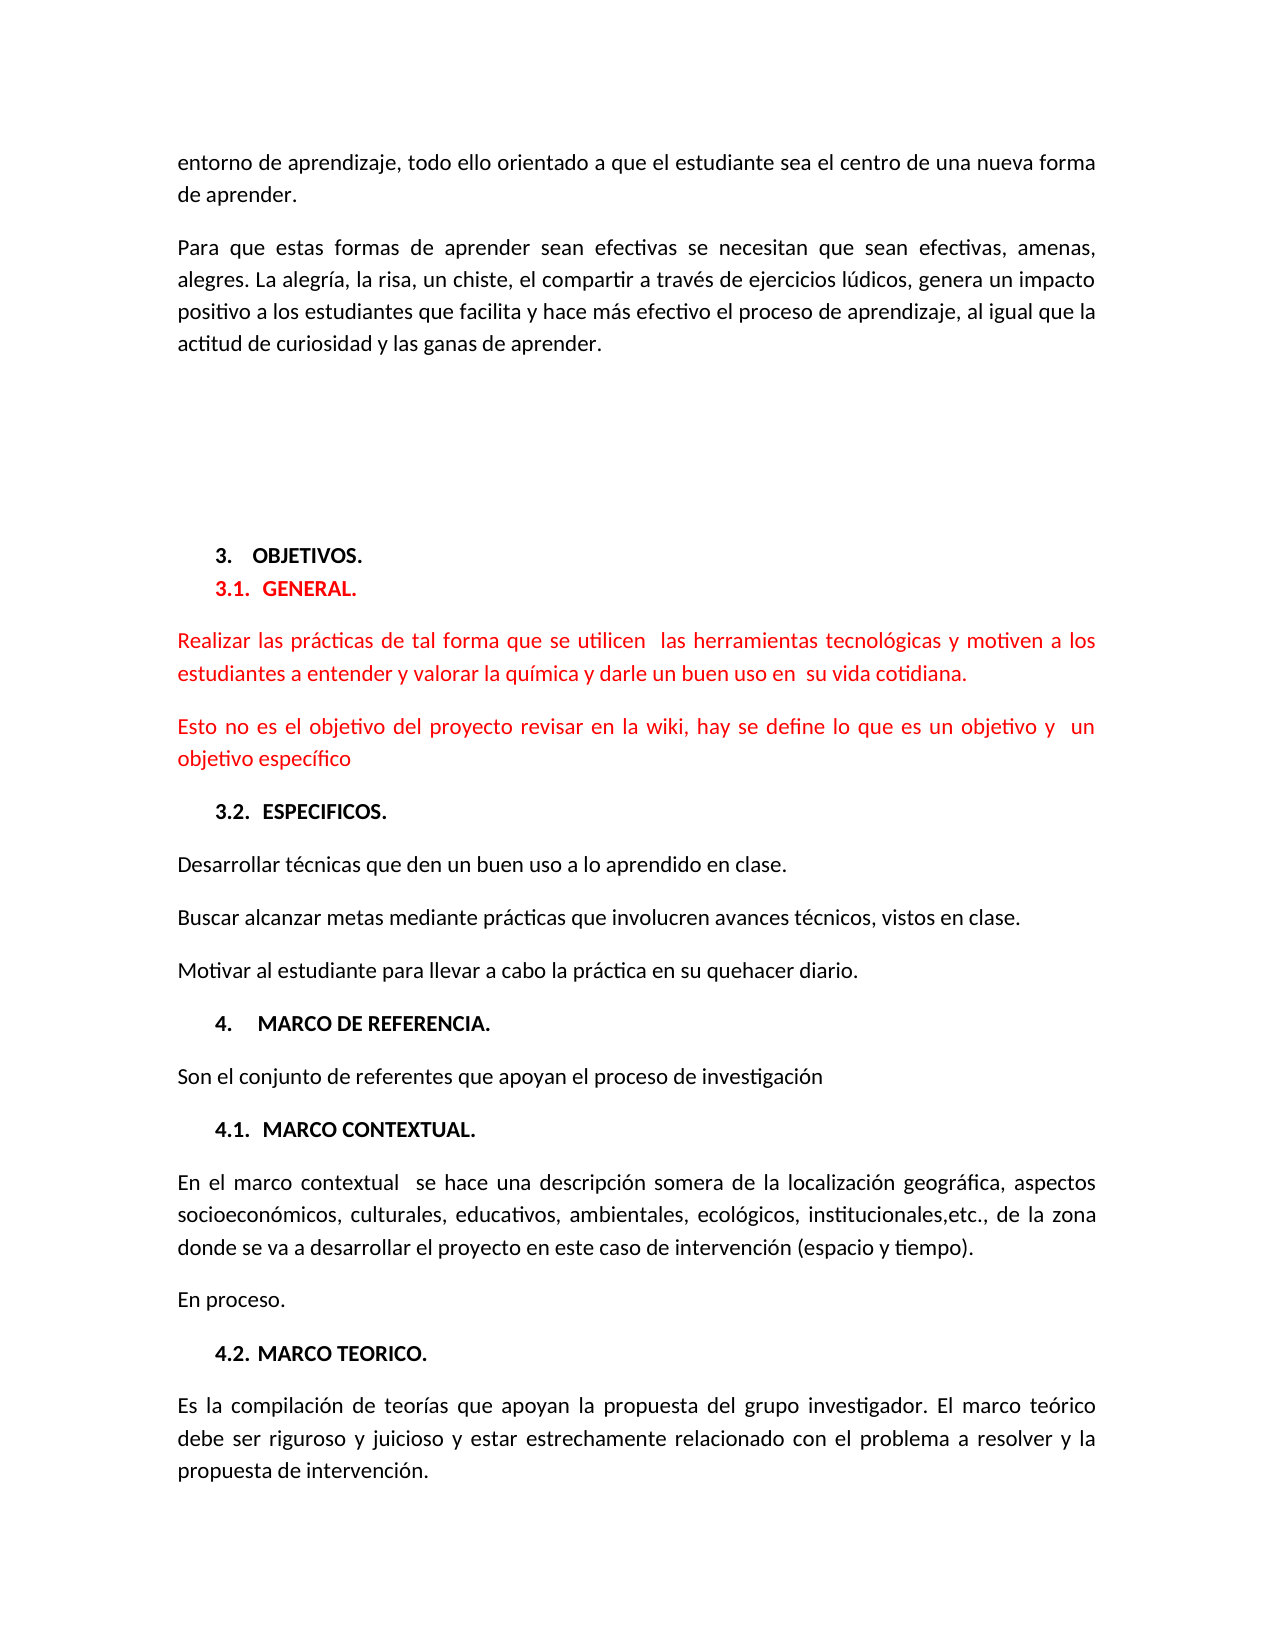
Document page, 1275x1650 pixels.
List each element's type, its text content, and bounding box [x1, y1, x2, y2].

list MARCO DE REFERENCIA. [215, 1009, 1098, 1037]
list GENERAL. [215, 574, 1098, 602]
text Desarrollar técnicas que den un buen uso a lo aprendido en clase. [177, 850, 1098, 878]
text Realizar las prácticas de tal forma que se utilicen las herramientas tecnológicas y motiven a los estudiantes a entender y valorar la química y darle un buen uso en su vida cotidiana. [177, 627, 1098, 687]
text En el marco contextual se hace una descripción somera de la localización geográfica, aspectos socioeconómicos, culturales, educativos, ambientales, ecológicos, institucionales,etc., de la zona donde se va a desarrollar el proyecto en este caso de intervención (espacio y tiempo). [177, 1168, 1098, 1261]
text Para que estas formas de aprender sean efectivas se necesitan que sean efectivas, amenas, alegres. La alegría, la risa, un chiste, el compartir a través de ejercicios lúdicos, genera un impacto positivo a los estudiantes que facilita y hace más efectivo el proceso de aprendizaje, al igual que la actitud de curiosidad y las ganas de aprender. [177, 233, 1098, 357]
text Buscar alcanzar metas mediante prácticas que involucren avances técnicos, vistos en clase. [177, 903, 1098, 931]
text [177, 148, 1098, 208]
text Motivar al estudiante para llevar a cabo la práctica en su quehacer diario. [177, 956, 1098, 984]
list MARCO CONTEXTUAL. [215, 1115, 1098, 1143]
text Son el conjunto de referentes que apoyan el proceso de investigación [177, 1062, 1098, 1090]
text Esto no es el objetivo del proyecto revisar en la wiki, hay se define lo que es un objetivo y un objetivo específico [177, 712, 1098, 772]
list ESPECIFICOS. [215, 797, 1098, 825]
text En proceso. [177, 1286, 1098, 1314]
text Es la compilación de teorías que apoyan la propuesta del grupo investigador. El marco teórico debe ser riguroso y juicioso y estar estrechamente relacionado con el problema a resolver y la propuesta de intervención. [177, 1392, 1098, 1484]
list MARCO TEORICO. [215, 1339, 1098, 1367]
list OBJETIVOS. [215, 541, 1098, 569]
